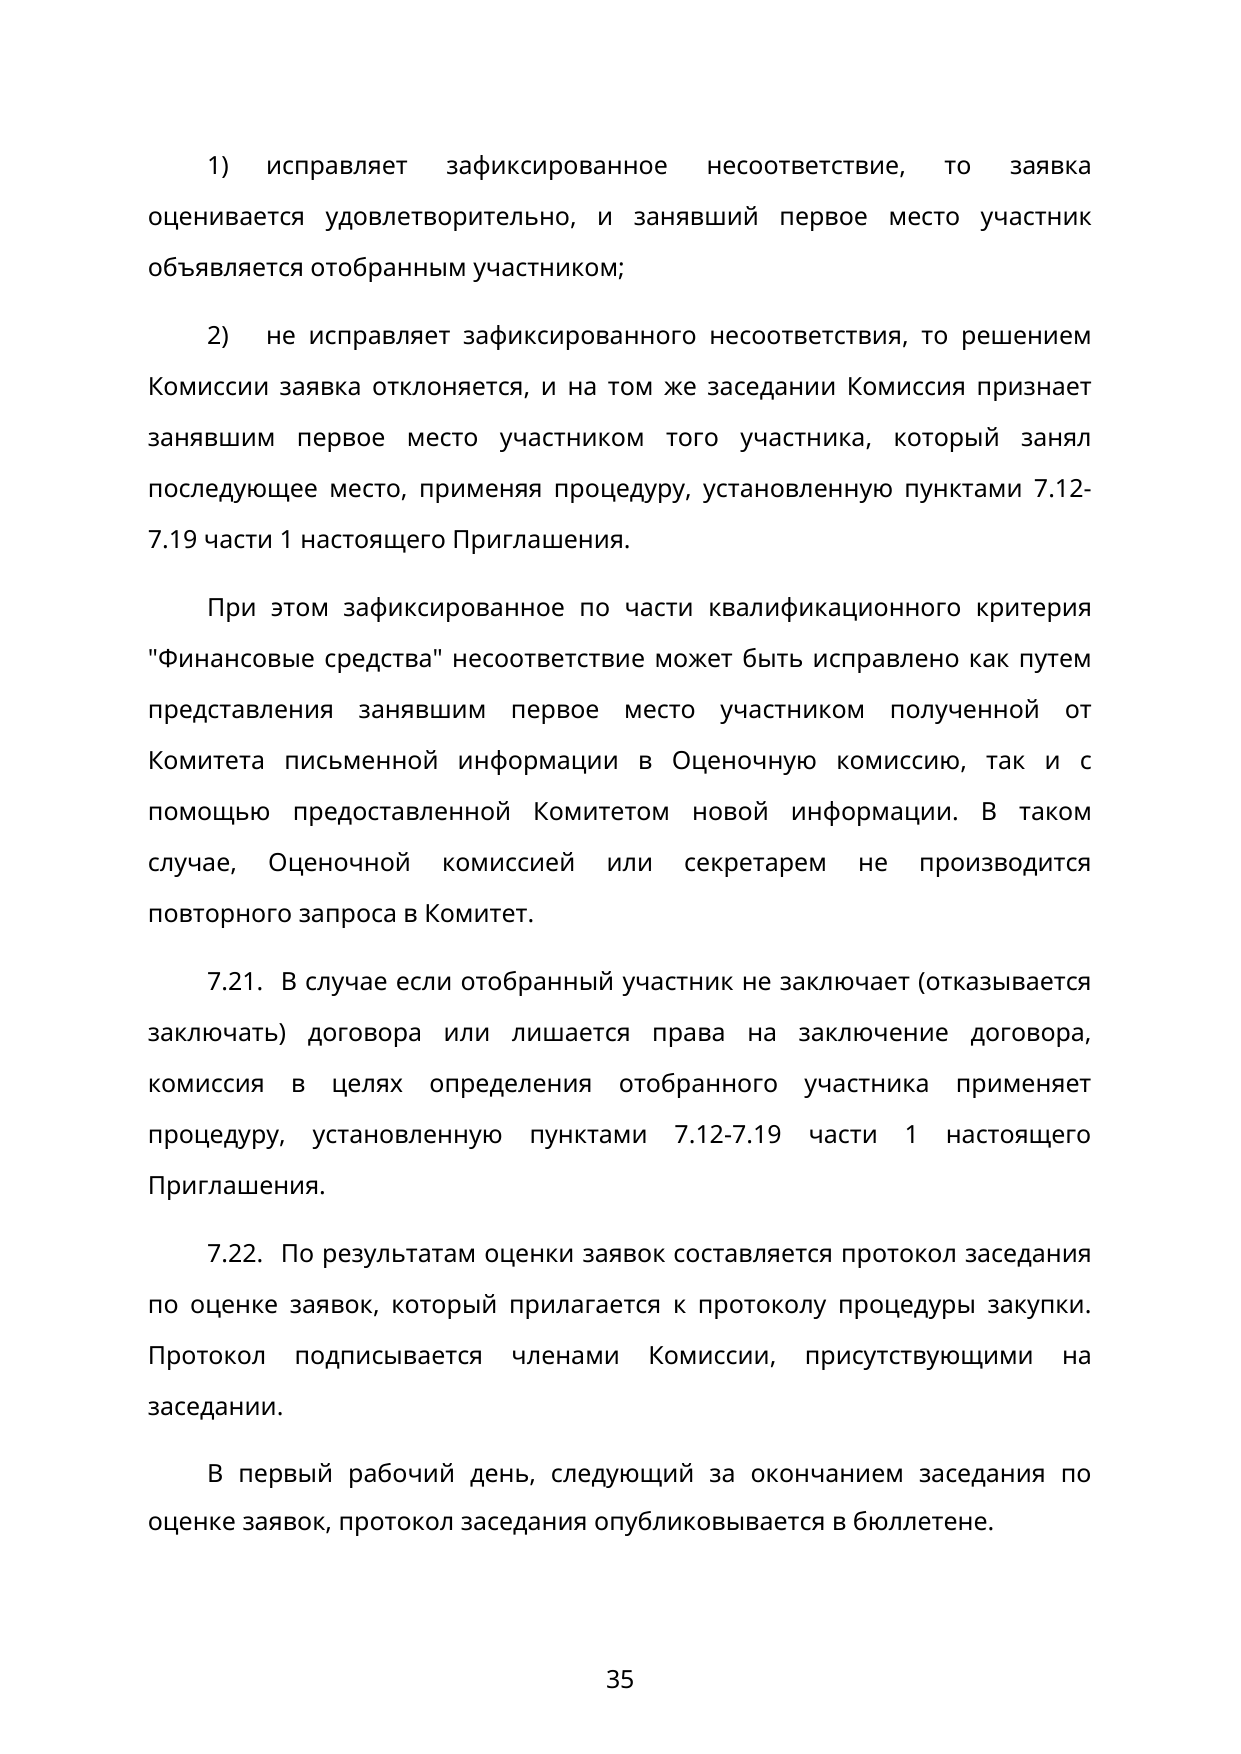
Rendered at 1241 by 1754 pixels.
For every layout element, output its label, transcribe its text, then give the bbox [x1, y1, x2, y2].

text 1) исправляет зафиксированное несоответствие, то заявка оценивается удовлетворительно, и занявший первое место участник объявляется отобранным участником; [148, 148, 1092, 284]
text 7.21. В случае если отобранный участник не заключает (отказывается заключать) договора или лишается права на заключение договора, комиссия в целях определения отобранного участника применяет процедуру, установленную пунктами 7.12-7.19 части 1 настоящего Приглашения. [148, 963, 1092, 1202]
text 2) не исправляет зафиксированного несоответствия, то решением Комиссии заявка отклоняется, и на том же заседании Комиссия признает занявшим первое место участником того участника, который занял последующее место, применяя процедуру, установленную пунктами 7.12-7.19 части 1 настоящего Приглашения. [148, 317, 1092, 556]
text 7.22. По результатам оценки заявок составляется протокол заседания по оценке заявок, который прилагается к протоколу процедуры закупки. Протокол подписывается членами Комиссии, присутствующими на заседании. [148, 1235, 1092, 1422]
text При этом зафиксированное по части квалификационного критерия "Финансовые средства" несоответствие может быть исправлено как путем представления занявшим первое место участником полученной от Комитета письменной информации в Оценочную комиссию, так и с помощью предоставленной Комитетом новой информации. В таком случае, Оценочной комиссией или секретарем не производится повторного запроса в Комитет. [148, 589, 1092, 930]
text В первый рабочий день, следующий за окончанием заседания по оценке заявок, протокол заседания опубликовывается в бюллетене. [148, 1456, 1092, 1538]
